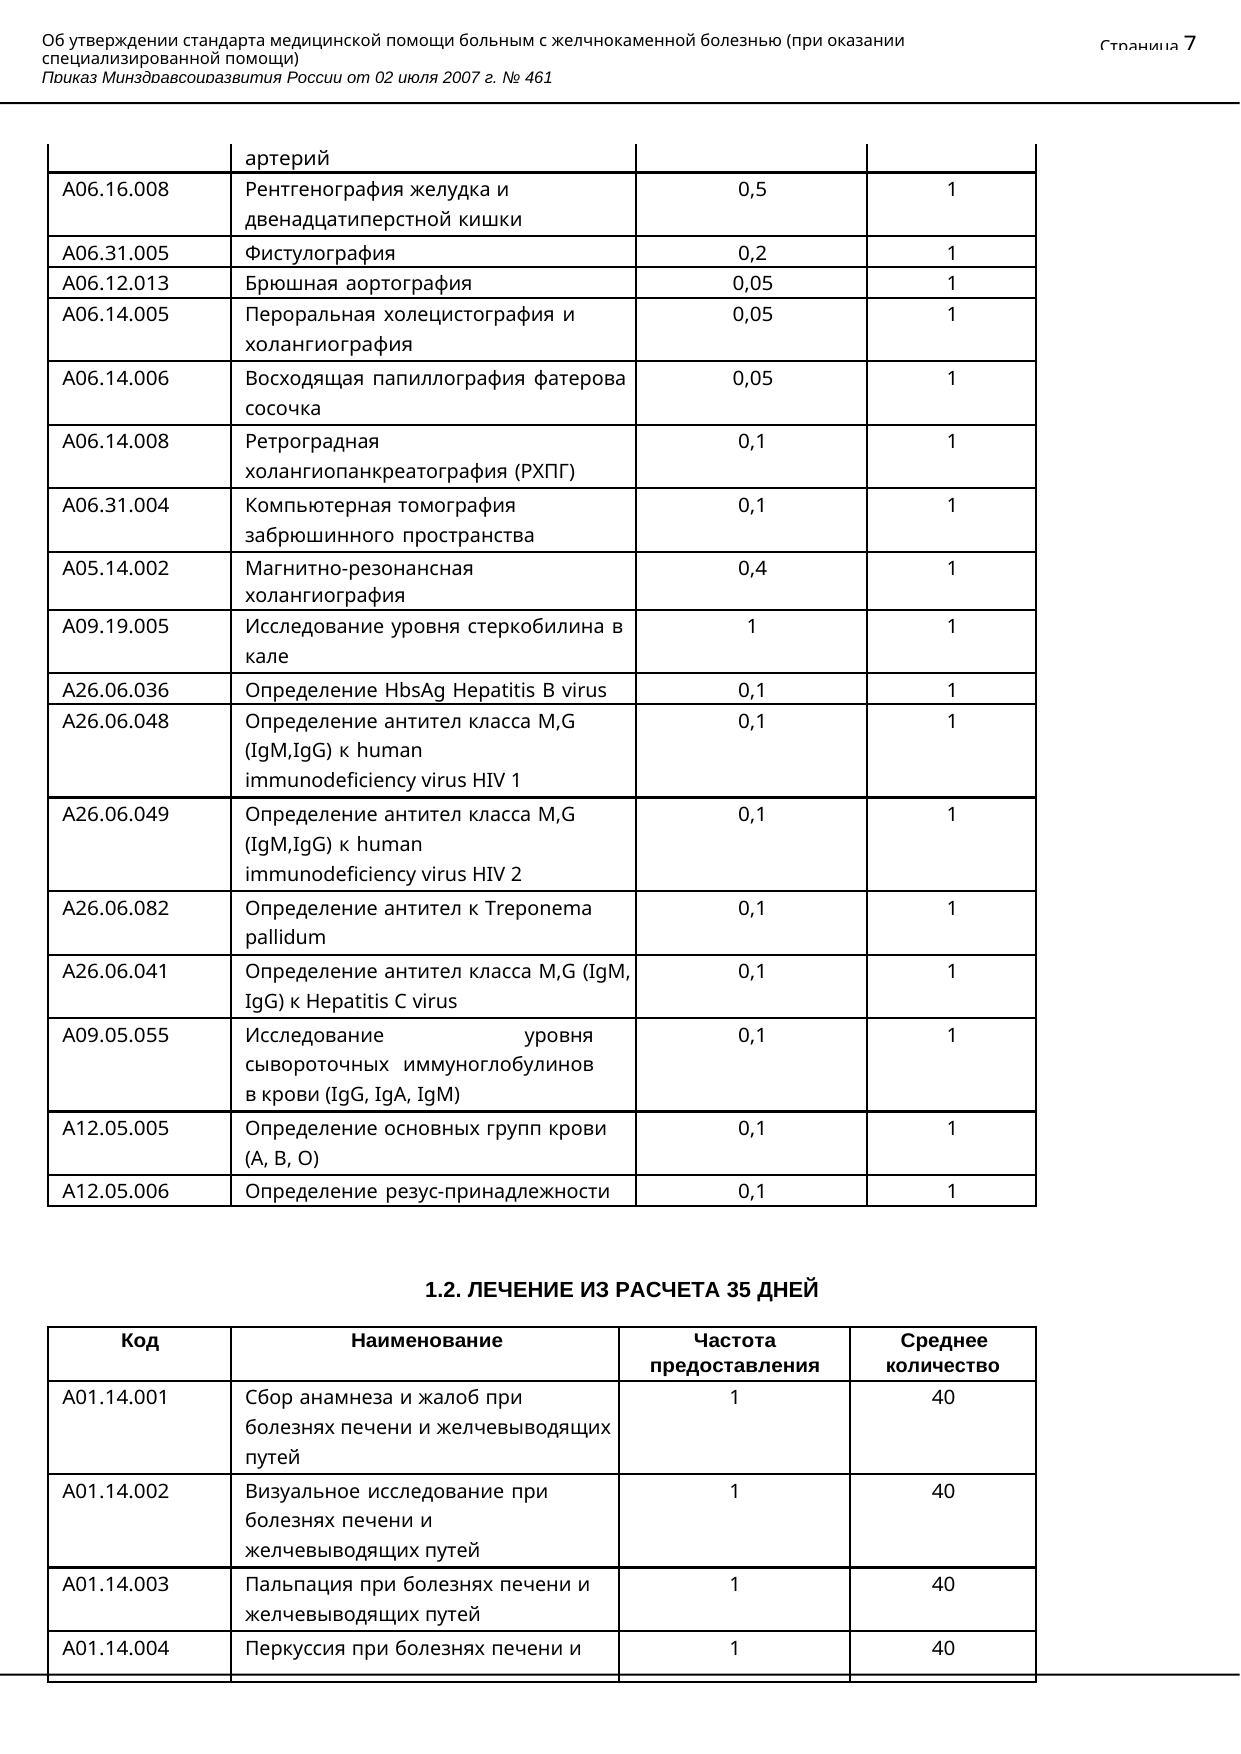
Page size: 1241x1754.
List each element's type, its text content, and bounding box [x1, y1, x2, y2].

table_cell 1 [620, 1382, 849, 1473]
table_cell А26.06.082 [49, 892, 230, 953]
table_cell А26.06.041 [49, 956, 230, 1017]
table_header [868, 144, 1035, 171]
table_header [637, 144, 866, 171]
table_cell А06.14.008 [49, 426, 230, 487]
table_cell А01.14.001 [49, 1382, 230, 1473]
table_cell 1 [620, 1632, 849, 1681]
table_cell 0,05 [637, 362, 866, 424]
table_header Среднее количество [851, 1328, 1035, 1380]
table_cell 0,1 [637, 674, 866, 703]
table_cell Определение резус-принадлежности [232, 1176, 635, 1205]
table_cell 0,1 [637, 956, 866, 1017]
table_header артерий [232, 144, 635, 171]
table_cell А06.14.005 [49, 299, 230, 360]
table_cell А06.14.006 [49, 362, 230, 424]
table_cell А06.16.008 [49, 174, 230, 235]
table_cell 1 [620, 1475, 849, 1566]
table_cell А26.06.048 [49, 705, 230, 796]
table_cell 1 [868, 1176, 1035, 1205]
table_cell 0,1 [637, 705, 866, 796]
table_cell 1 [868, 174, 1035, 235]
table_cell Определение антител класса M,G (IgM,IgG) к human immunodeficiency virus HIV 2 [232, 799, 635, 890]
table_cell 1 [868, 299, 1035, 360]
table_cell 0,1 [637, 1113, 866, 1174]
table_header Код [49, 1328, 230, 1380]
table_cell 1 [868, 892, 1035, 953]
table_cell Пальпация при болезнях печени и желчевыводящих путей [232, 1569, 618, 1630]
table_cell А06.31.004 [49, 489, 230, 551]
table_cell 40 [851, 1382, 1035, 1473]
table_cell А26.06.036 [49, 674, 230, 703]
table_cell 1 [868, 237, 1035, 266]
table_cell Пероральная холецистография и холангиография [232, 299, 635, 360]
table_cell 0,5 [637, 174, 866, 235]
table_cell А01.14.004 [49, 1632, 230, 1681]
table_cell Определение основных групп крови (А, В, О) [232, 1113, 635, 1174]
table_cell 0,05 [637, 268, 866, 297]
table_cell Магнитно-резонансная холангиография [232, 553, 635, 609]
table_cell Определение антител класса M,G (IgM,IgG) к human immunodeficiency virus HIV 1 [232, 705, 635, 796]
table_cell 1 [868, 956, 1035, 1017]
table_cell 1 [868, 553, 1035, 609]
table_cell 1 [868, 674, 1035, 703]
table_cell 1 [620, 1569, 849, 1630]
table_cell Ретроградная холангиопанкреатография (РХПГ) [232, 426, 635, 487]
table_cell Исследование уровня стеркобилина в кале [232, 611, 635, 672]
table_cell А06.31.005 [49, 237, 230, 266]
table_cell 1 [868, 799, 1035, 890]
table_cell 1 [868, 1113, 1035, 1174]
table_cell А09.19.005 [49, 611, 230, 672]
table_cell 0,05 [637, 299, 866, 360]
table_cell А12.05.005 [49, 1113, 230, 1174]
table_cell Сбор анамнеза и жалоб при болезнях печени и желчевыводящих путей [232, 1382, 618, 1473]
table_cell 1 [868, 1019, 1035, 1110]
table_cell Восходящая папиллография фатерова сосочка [232, 362, 635, 424]
table_cell Брюшная аортография [232, 268, 635, 297]
table_cell 1 [868, 611, 1035, 672]
list ЛЕЧЕНИЕ ИЗ РАСЧЕТА 35 ДНЕЙ [425, 1277, 1205, 1302]
table_cell Определение антител класса M,G (IgM, IgG) к Hepatitis С virus [232, 956, 635, 1017]
table_header Частота предоставления [620, 1328, 849, 1380]
table_cell 1 [868, 268, 1035, 297]
table_cell Исследование уровня сывороточных иммуноглобулинов в крови (IgG, IgA, IgM) [232, 1019, 635, 1110]
table_cell Визуальное исследование при болезнях печени и желчевыводящих путей [232, 1475, 618, 1566]
table_cell Определение HbsAg Hepatitis В virus [232, 674, 635, 703]
table_cell А01.14.002 [49, 1475, 230, 1566]
table_cell А12.05.006 [49, 1176, 230, 1205]
table_cell Компьютерная томография забрюшинного пространства [232, 489, 635, 551]
table_cell 0,2 [637, 237, 866, 266]
table_cell 0,1 [637, 489, 866, 551]
table_cell А01.14.003 [49, 1569, 230, 1630]
table_header [49, 144, 230, 171]
table_cell 0,1 [637, 1019, 866, 1110]
table_cell 1 [868, 489, 1035, 551]
table_cell 0,1 [637, 892, 866, 953]
table_cell А05.14.002 [49, 553, 230, 609]
table_cell 1 [868, 362, 1035, 424]
table_cell Рентгенография желудка и двенадцатиперстной кишки [232, 174, 635, 235]
table_cell А06.12.013 [49, 268, 230, 297]
table_cell 0,1 [637, 799, 866, 890]
table_cell 40 [851, 1569, 1035, 1630]
table_cell 1 [637, 611, 866, 672]
table_cell 0,1 [637, 1176, 866, 1205]
table_cell А09.05.055 [49, 1019, 230, 1110]
table_cell 0,4 [637, 553, 866, 609]
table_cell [232, 1632, 618, 1681]
table_cell 40 [851, 1632, 1035, 1681]
table_cell 40 [851, 1475, 1035, 1566]
table_cell А26.06.049 [49, 799, 230, 890]
table_cell 1 [868, 705, 1035, 796]
table_cell Определение антител к Treponema pallidum [232, 892, 635, 953]
table_cell Фистулография [232, 237, 635, 266]
table_cell 1 [868, 426, 1035, 487]
table_header Наименование [232, 1328, 618, 1380]
table_cell 0,1 [637, 426, 866, 487]
